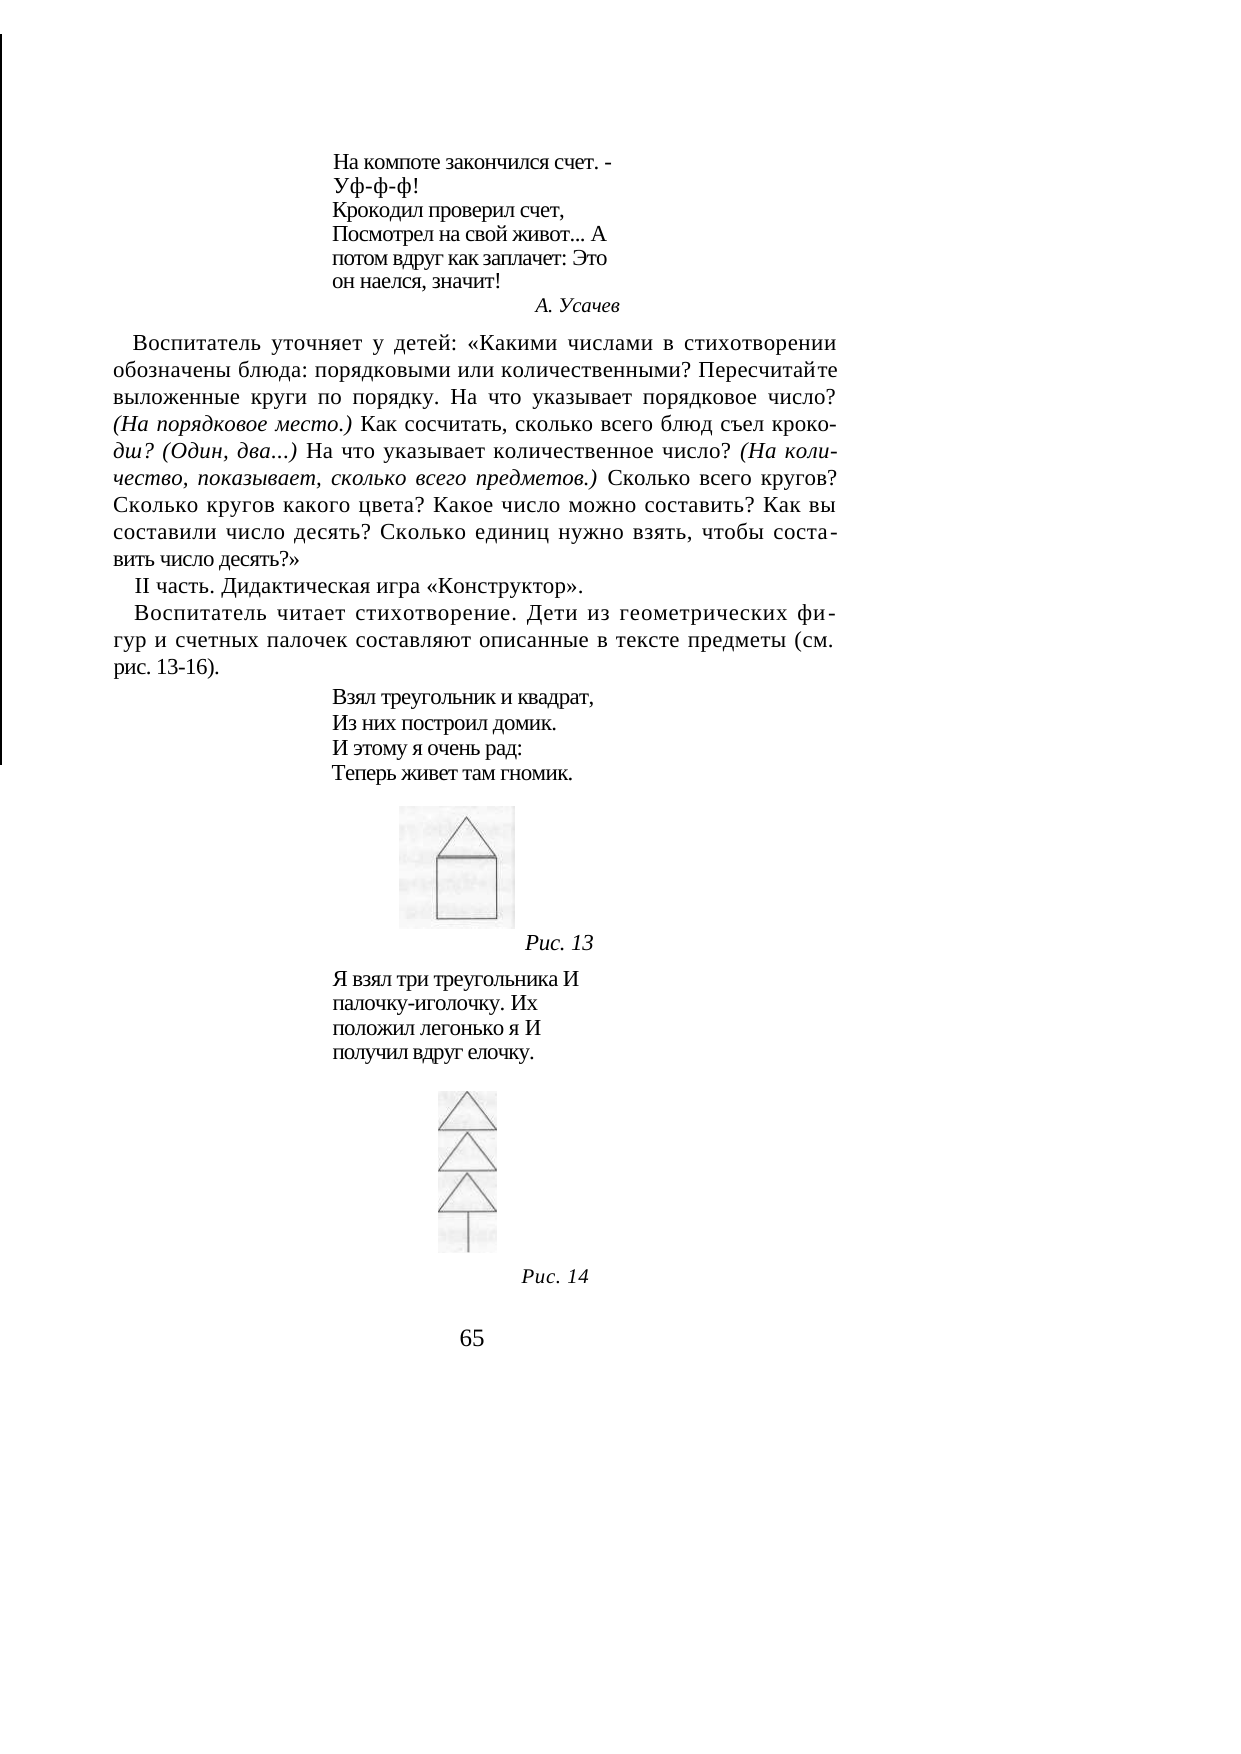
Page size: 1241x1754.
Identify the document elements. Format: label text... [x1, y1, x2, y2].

text Воспитатель уточняет у детей: «Какими числами в стихотворении обозначены блюда: порядковыми или количественными? Пересчитайте выложенные круги по порядку. На что указывает порядковое число? (На порядковое место.) Как сосчитать, сколько всего блюд съел кроко-дш? (Один, два...) На что указывает количественное число? (На количество, показывает, сколько всего предметов.) Сколько всего кругов? Сколько кругов какого цвета? Какое число можно составить? Как вы составили число десять? Сколько единиц нужно взять, чтобы составить число десять?» [113, 329, 837, 572]
text А. Усачев [535, 294, 837, 318]
text 65 [459, 1323, 484, 1352]
picture [438, 1091, 497, 1253]
text II часть. Дидактическая игра «Конструктор». [134, 572, 837, 599]
text Теперь живет там гномик. [331, 760, 837, 785]
text Из них построил домик. [332, 710, 837, 735]
text Воспитатель читает стихотворение. Дети из геометрических фигур и счетных палочек составляют описанные в тексте предметы (см. рис. 13-16). [113, 599, 836, 680]
text На компоте закончился счет. - Уф-ф-ф! [333, 150, 627, 198]
text Я взял три треугольника И палочку-иголочку. Их положил легонько я И получил вдруг елочку. [332, 967, 586, 1064]
text Крокодил проверил счет, Посмотрел на свой живот... А потом вдруг как заплачет: Это он наелся, значит! [332, 198, 627, 294]
text И этому я очень рад: [332, 735, 837, 760]
text Рис. 13 [525, 929, 837, 955]
text Взял треугольник и квадрат, [332, 684, 837, 709]
picture [399, 806, 515, 929]
text Рис. 14 [521, 1264, 837, 1288]
